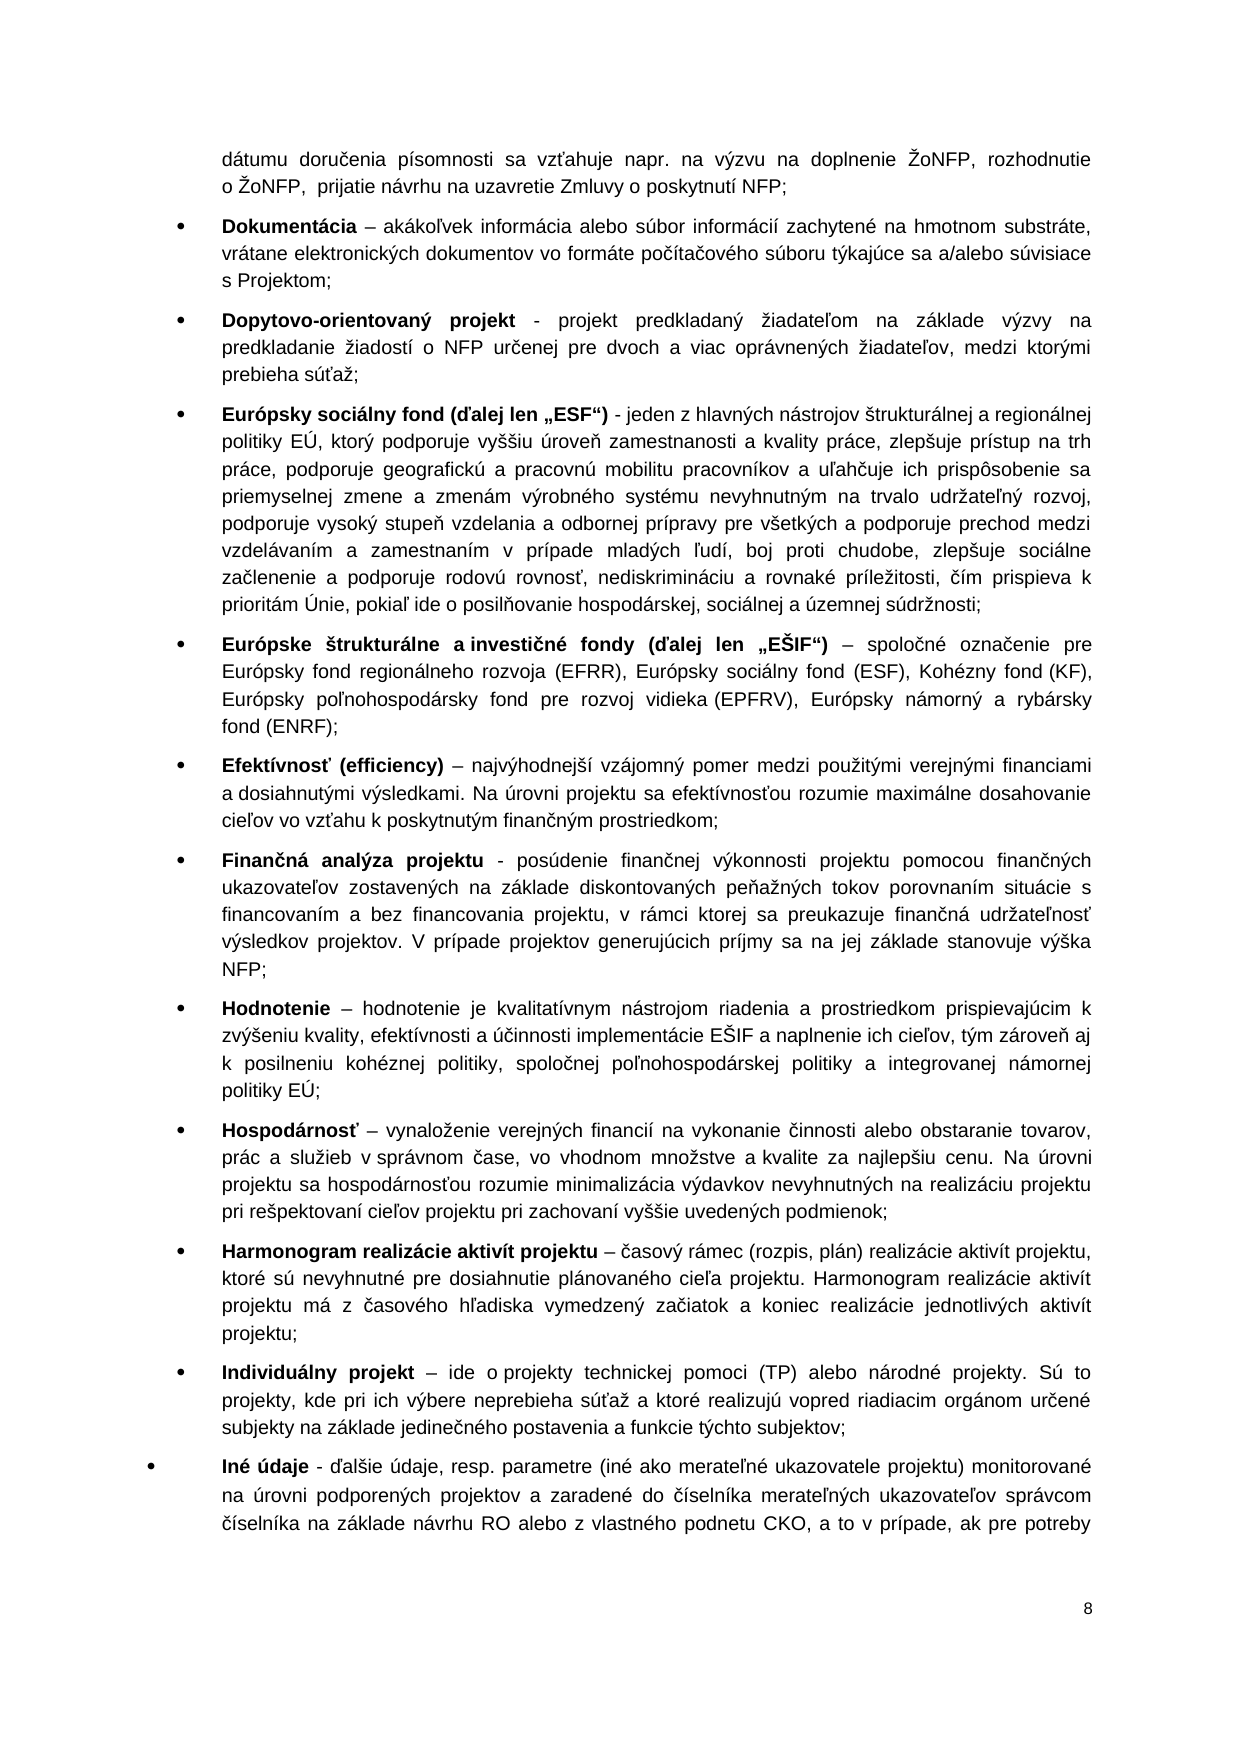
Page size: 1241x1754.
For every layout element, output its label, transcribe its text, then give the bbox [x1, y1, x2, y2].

text Finančná analýza projektu - posúdenie finančnej výkonnosti projektu pomocou finančných ukazovateľov zostavených na základe diskontovaných peňažných tokov porovnaním situácie s financovaním a bez financovania projektu, v rámci ktorej sa preukazuje finančná udržateľnosť výsledkov projektov. V prípade projektov generujúcich príjmy sa na jej základe stanovuje výška NFP; [177, 848, 1092, 980]
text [148, 1455, 1092, 1535]
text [177, 148, 1092, 198]
list Dokumentácia – akákoľvek informácia alebo súbor informácií zachytené na hmotnom substráte, vrátane elektronických dokumentov vo formáte počítačového súboru týkajúce sa a/alebo súvisiace s Projektom; [177, 214, 1092, 292]
text Individuálny projekt – ide o projekty technickej pomoci (TP) alebo národné projekty. Sú to projekty, kde pri ich výbere neprebieha súťaž a ktoré realizujú vopred riadiacim orgánom určené subjekty na základe jedinečného postavenia a funkcie týchto subjektov; [177, 1361, 1092, 1438]
text Harmonogram realizácie aktivít projektu – časový rámec (rozpis, plán) realizácie aktivít projektu, ktoré sú nevyhnutné pre dosiahnutie plánovaného cieľa projektu. Harmonogram realizácie aktivít projektu má z časového hľadiska vymedzený začiatok a koniec realizácie jednotlivých aktivít projektu; [177, 1240, 1092, 1344]
text Efektívnosť (efficiency) – najvýhodnejší vzájomný pomer medzi použitými verejnými financiami a dosiahnutými výsledkami. Na úrovni projektu sa efektívnosťou rozumie maximálne dosahovanie cieľov vo vzťahu k poskytnutým finančným prostriedkom; [177, 754, 1092, 832]
text Európske štrukturálne a investičné fondy (ďalej len „EŠIF“) – spoločné označenie pre Európsky fond regionálneho rozvoja (EFRR), Európsky sociálny fond (ESF), Kohézny fond (KF), Európsky poľnohospodársky fond pre rozvoj vidieka (EPFRV), Európsky námorný a rybársky fond (ENRF); [177, 633, 1092, 737]
text Hodnotenie – hodnotenie je kvalitatívnym nástrojom riadenia a prostriedkom prispievajúcim k zvýšeniu kvality, efektívnosti a účinnosti implementácie EŠIF a naplnenie ich cieľov, tým zároveň aj k posilneniu kohéznej politiky, spoločnej poľnohospodárskej politiky a integrovanej námornej politiky EÚ; [177, 997, 1092, 1101]
text Európsky sociálny fond (ďalej len „ESF“) - jeden z hlavných nástrojov štrukturálnej a regionálnej politiky EÚ, ktorý podporuje vyššiu úroveň zamestnanosti a kvality práce, zlepšuje prístup na trh práce, podporuje geografickú a pracovnú mobilitu pracovníkov a uľahčuje ich prispôsobenie sa priemyselnej zmene a zmenám výrobného systému nevyhnutným na trvalo udržateľný rozvoj, podporuje vysoký stupeň vzdelania a odbornej prípravy pre všetkých a podporuje prechod medzi vzdelávaním a zamestnaním v prípade mladých ľudí, boj proti chudobe, zlepšuje sociálne začlenenie a podporuje rodovú rovnosť, nediskrimináciu a rovnaké príležitosti, čím prispieva k prioritám Únie, pokiaľ ide o posilňovanie hospodárskej, sociálnej a územnej súdržnosti; [177, 403, 1092, 616]
text Dopytovo-orientovaný projekt - projekt predkladaný žiadateľom na základe výzvy na predkladanie žiadostí o NFP určenej pre dvoch a viac oprávnených žiadateľov, medzi ktorými prebieha súťaž; [177, 309, 1092, 386]
text Hospodárnosť – vynaloženie verejných financií na vykonanie činnosti alebo obstaranie tovarov, prác a služieb v správnom čase, vo vhodnom množstve a kvalite za najlepšiu cenu. Na úrovni projektu sa hospodárnosťou rozumie minimalizácia výdavkov nevyhnutných na realizáciu projektu pri rešpektovaní cieľov projektu pri zachovaní vyššie uvedených podmienok; [177, 1118, 1092, 1223]
